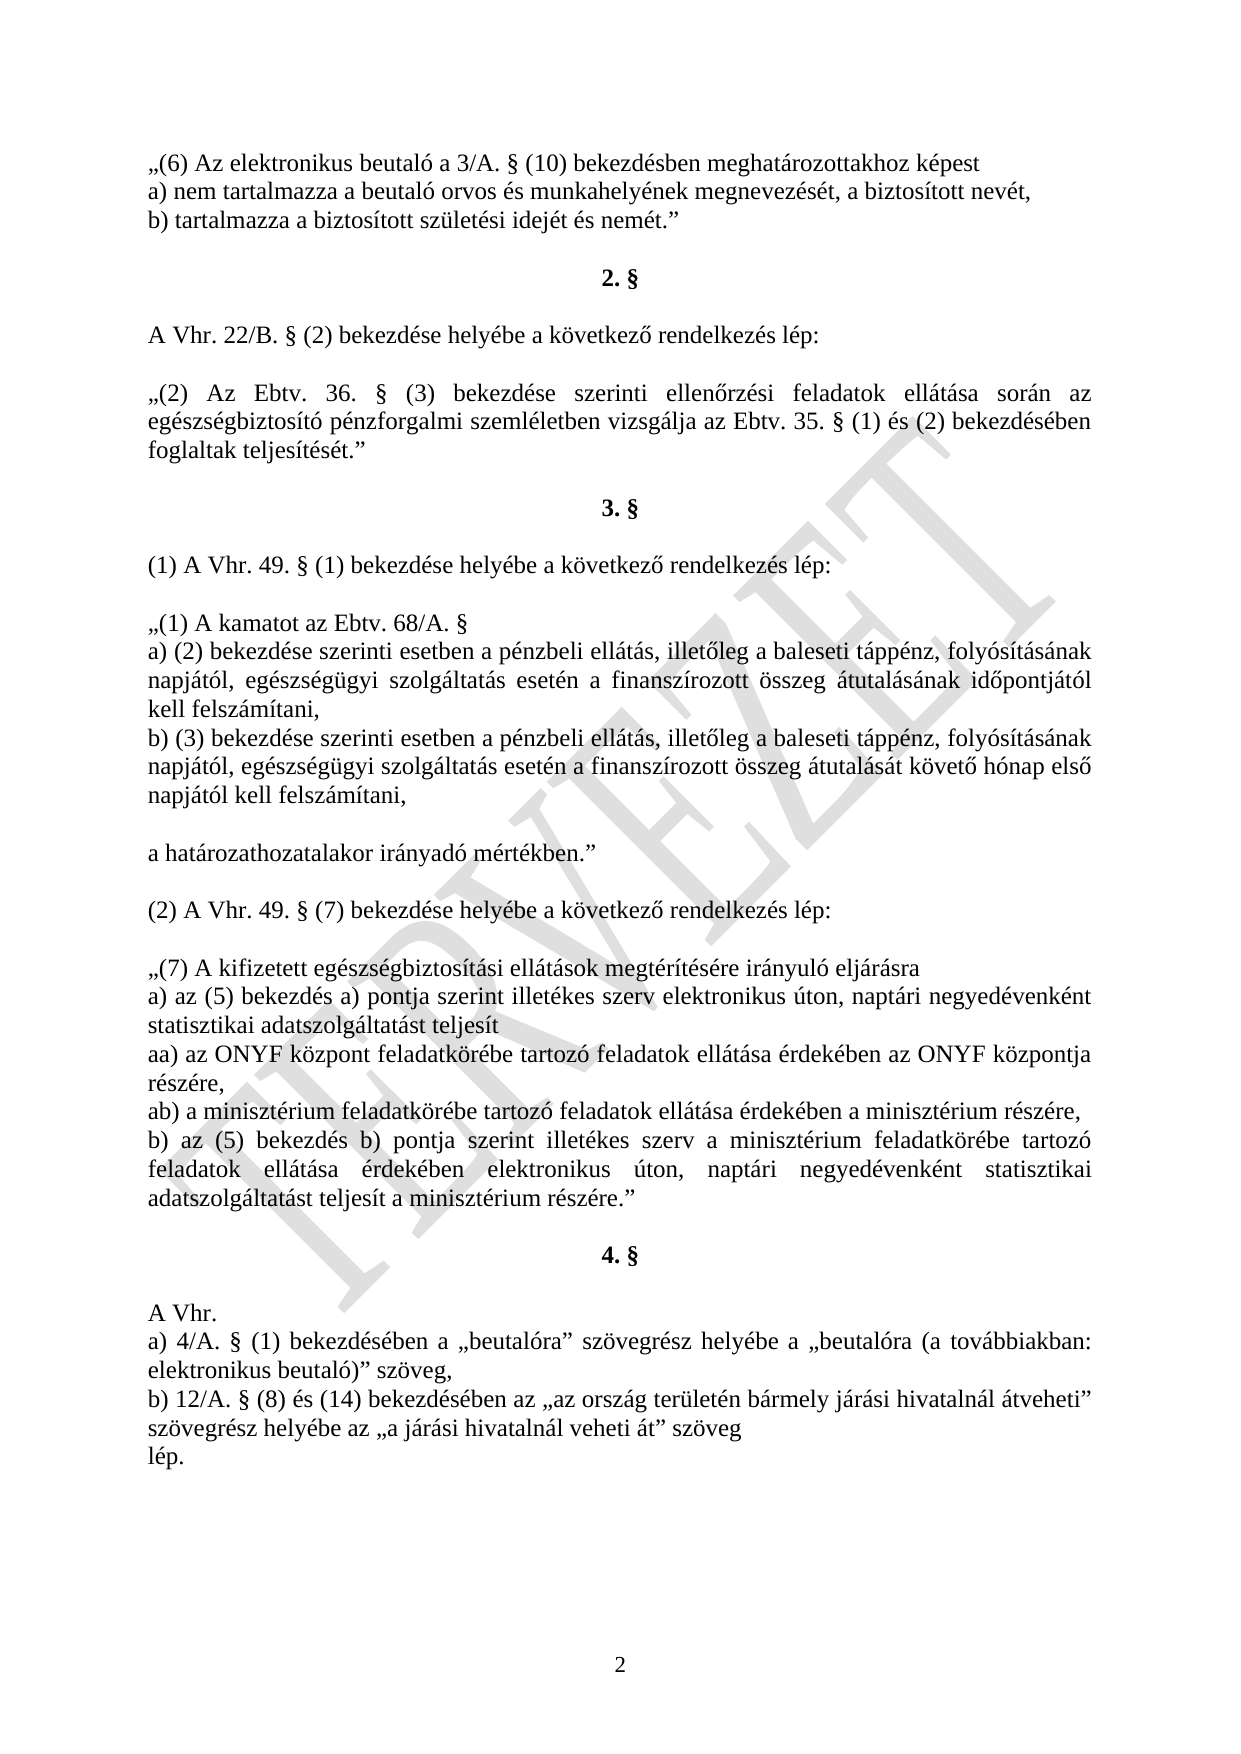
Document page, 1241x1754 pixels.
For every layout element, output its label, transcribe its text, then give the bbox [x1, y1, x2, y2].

text a) (2) bekezdése szerinti esetben a pénzbeli ellátás, illetőleg a baleseti táppénz, folyósításának napjától, egészségügyi szolgáltatás esetén a finanszírozott összeg átutalásának időpontjától kell felszámítani, [148, 636, 1092, 723]
text A Vhr. 22/B. § (2) bekezdése helyébe a következő rendelkezés lép: [148, 320, 1092, 349]
text a) nem tartalmazza a beutaló orvos és munkahelyének megnevezését, a biztosított nevét, [148, 176, 1092, 205]
text (2) A Vhr. 49. § (7) bekezdése helyébe a következő rendelkezés lép: [148, 895, 1092, 924]
text b) tartalmazza a biztosított születési idejét és nemét.” [148, 205, 1092, 234]
text „(1) A kamatot az Ebtv. 68/A. § [148, 608, 1092, 636]
text „(7) A kifizetett egészségbiztosítási ellátások megtérítésére irányuló eljárásra [148, 953, 1092, 981]
text „(2) Az Ebtv. 36. § (3) bekezdése szerinti ellenőrzési feladatok ellátása során az egészségbiztosító pénzforgalmi szemléletben vizsgálja az Ebtv. 35. § (1) és (2) bekezdésében foglaltak teljesítését.” [148, 378, 1092, 464]
text 2. § [148, 263, 1092, 291]
text 3. § [148, 493, 1092, 521]
text b) 12/A. § (8) és (14) bekezdésében az „az ország területén bármely járási hivatalnál átveheti” szövegrész helyébe az „a járási hivatalnál veheti át” szöveg [148, 1384, 1092, 1441]
text a) 4/A. § (1) bekezdésében a „beutalóra” szövegrész helyébe a „beutalóra (a továbbiakban: elektronikus beutaló)” szöveg, [148, 1326, 1092, 1384]
text A Vhr. [148, 1298, 1092, 1326]
text lép. [148, 1441, 1092, 1470]
text b) (3) bekezdése szerinti esetben a pénzbeli ellátás, illetőleg a baleseti táppénz, folyósításának napjától, egészségügyi szolgáltatás esetén a finanszírozott összeg átutalását követő hónap első napjától kell felszámítani, [148, 723, 1092, 809]
text „(6) Az elektronikus beutaló a 3/A. § (10) bekezdésben meghatározottakhoz képest [148, 148, 1092, 176]
text aa) az ONYF központ feladatkörébe tartozó feladatok ellátása érdekében az ONYF központja részére, [148, 1039, 1092, 1096]
text ab) a minisztérium feladatkörébe tartozó feladatok ellátása érdekében a minisztérium részére, [148, 1096, 1092, 1125]
text a) az (5) bekezdés a) pontja szerint illetékes szerv elektronikus úton, naptári negyedévenként statisztikai adatszolgáltatást teljesít [148, 981, 1092, 1039]
text (1) A Vhr. 49. § (1) bekezdése helyébe a következő rendelkezés lép: [148, 550, 1092, 579]
text b) az (5) bekezdés b) pontja szerint illetékes szerv a minisztérium feladatkörébe tartozó feladatok ellátása érdekében elektronikus úton, naptári negyedévenként statisztikai adatszolgáltatást teljesít a minisztérium részére.” [148, 1125, 1092, 1211]
text a határozathozatalakor irányadó mértékben.” [148, 838, 1092, 866]
text 4. § [148, 1240, 1092, 1269]
